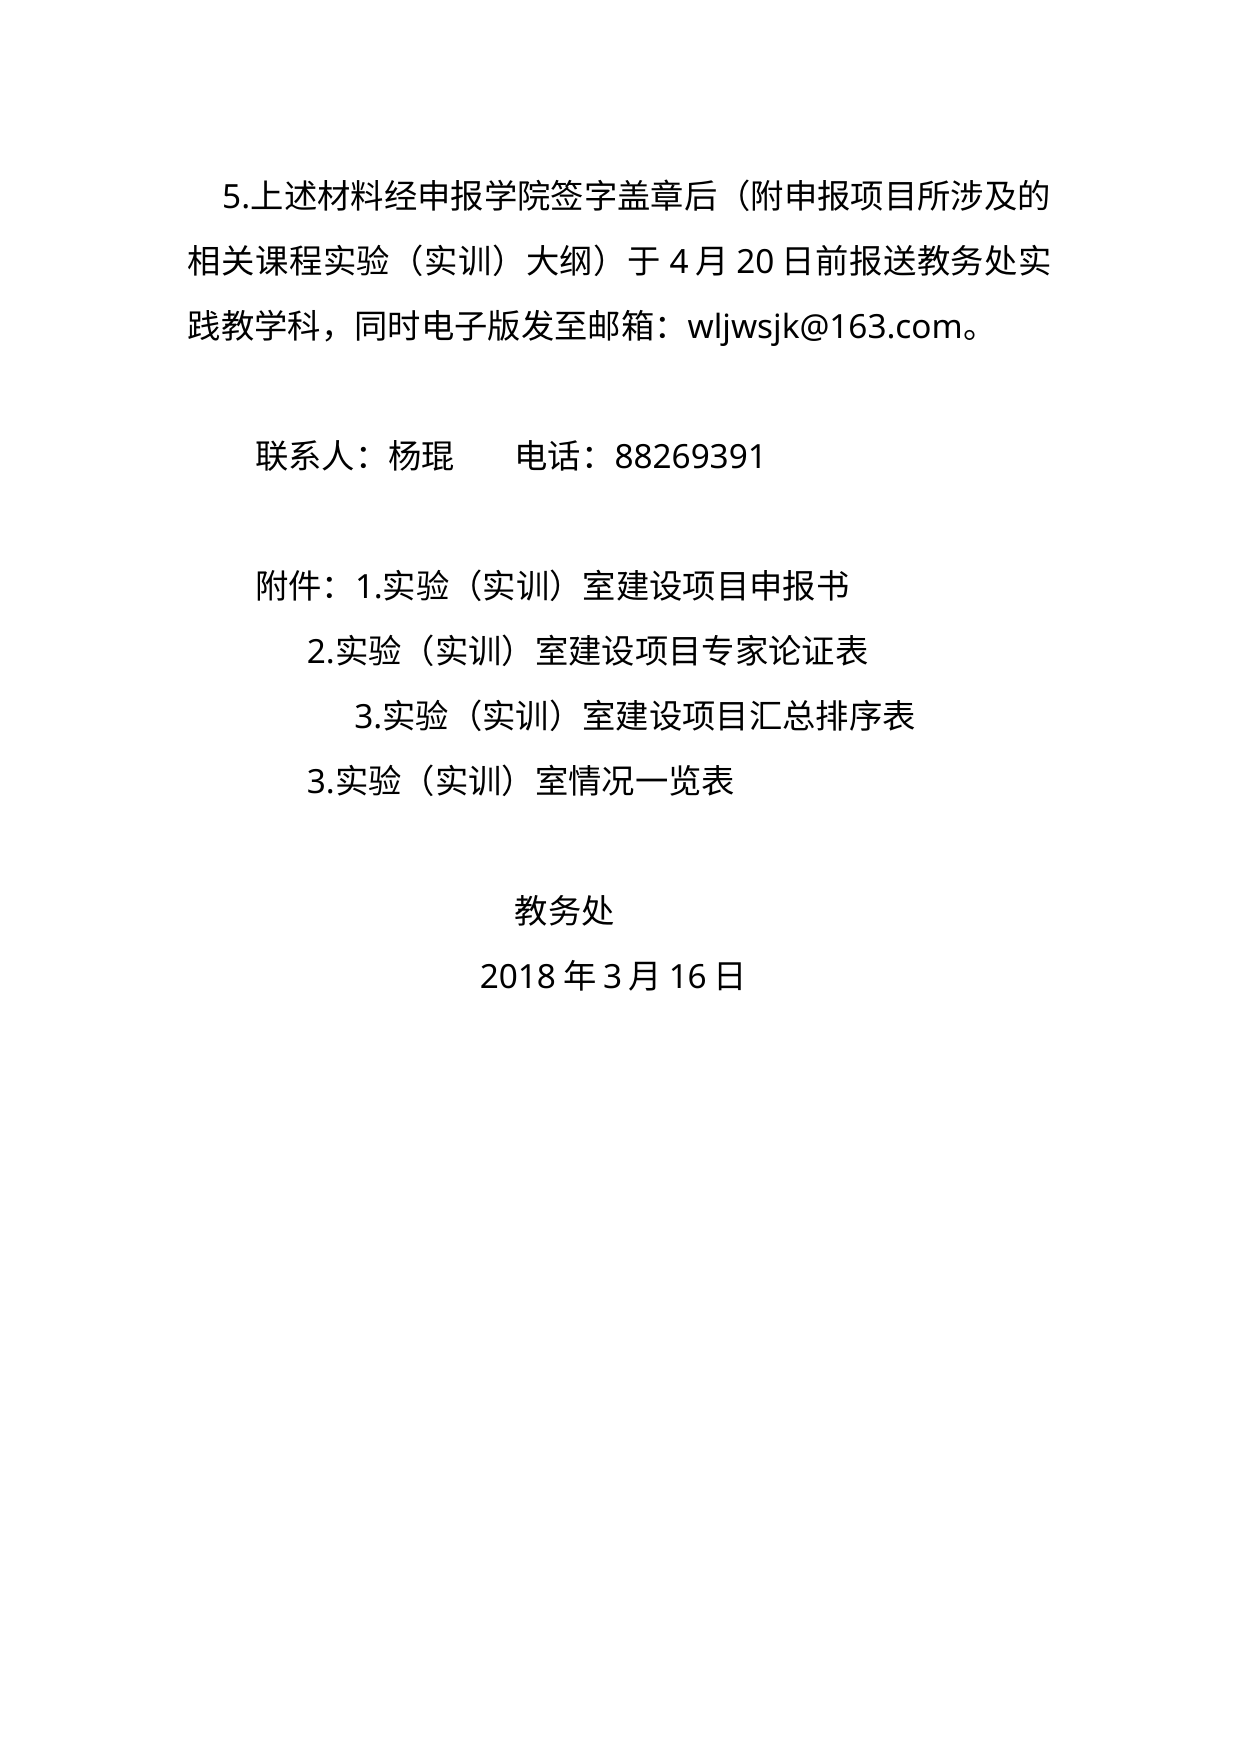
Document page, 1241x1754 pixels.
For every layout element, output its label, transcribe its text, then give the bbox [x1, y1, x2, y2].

text 3.实验（实训）室情况一览表 [187, 747, 1053, 812]
text 2018年3月16日 [187, 942, 1053, 1007]
text 3.实验（实训）室建设项目汇总排序表 [187, 682, 1053, 747]
text 教务处 [187, 877, 1053, 942]
text 2.实验（实训）室建设项目专家论证表 [187, 617, 1053, 682]
text 附件：1.实验（实训）室建设项目申报书 [187, 552, 1053, 617]
text 联系人：杨琨 电话：88269391 [187, 422, 1053, 487]
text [187, 162, 1053, 422]
